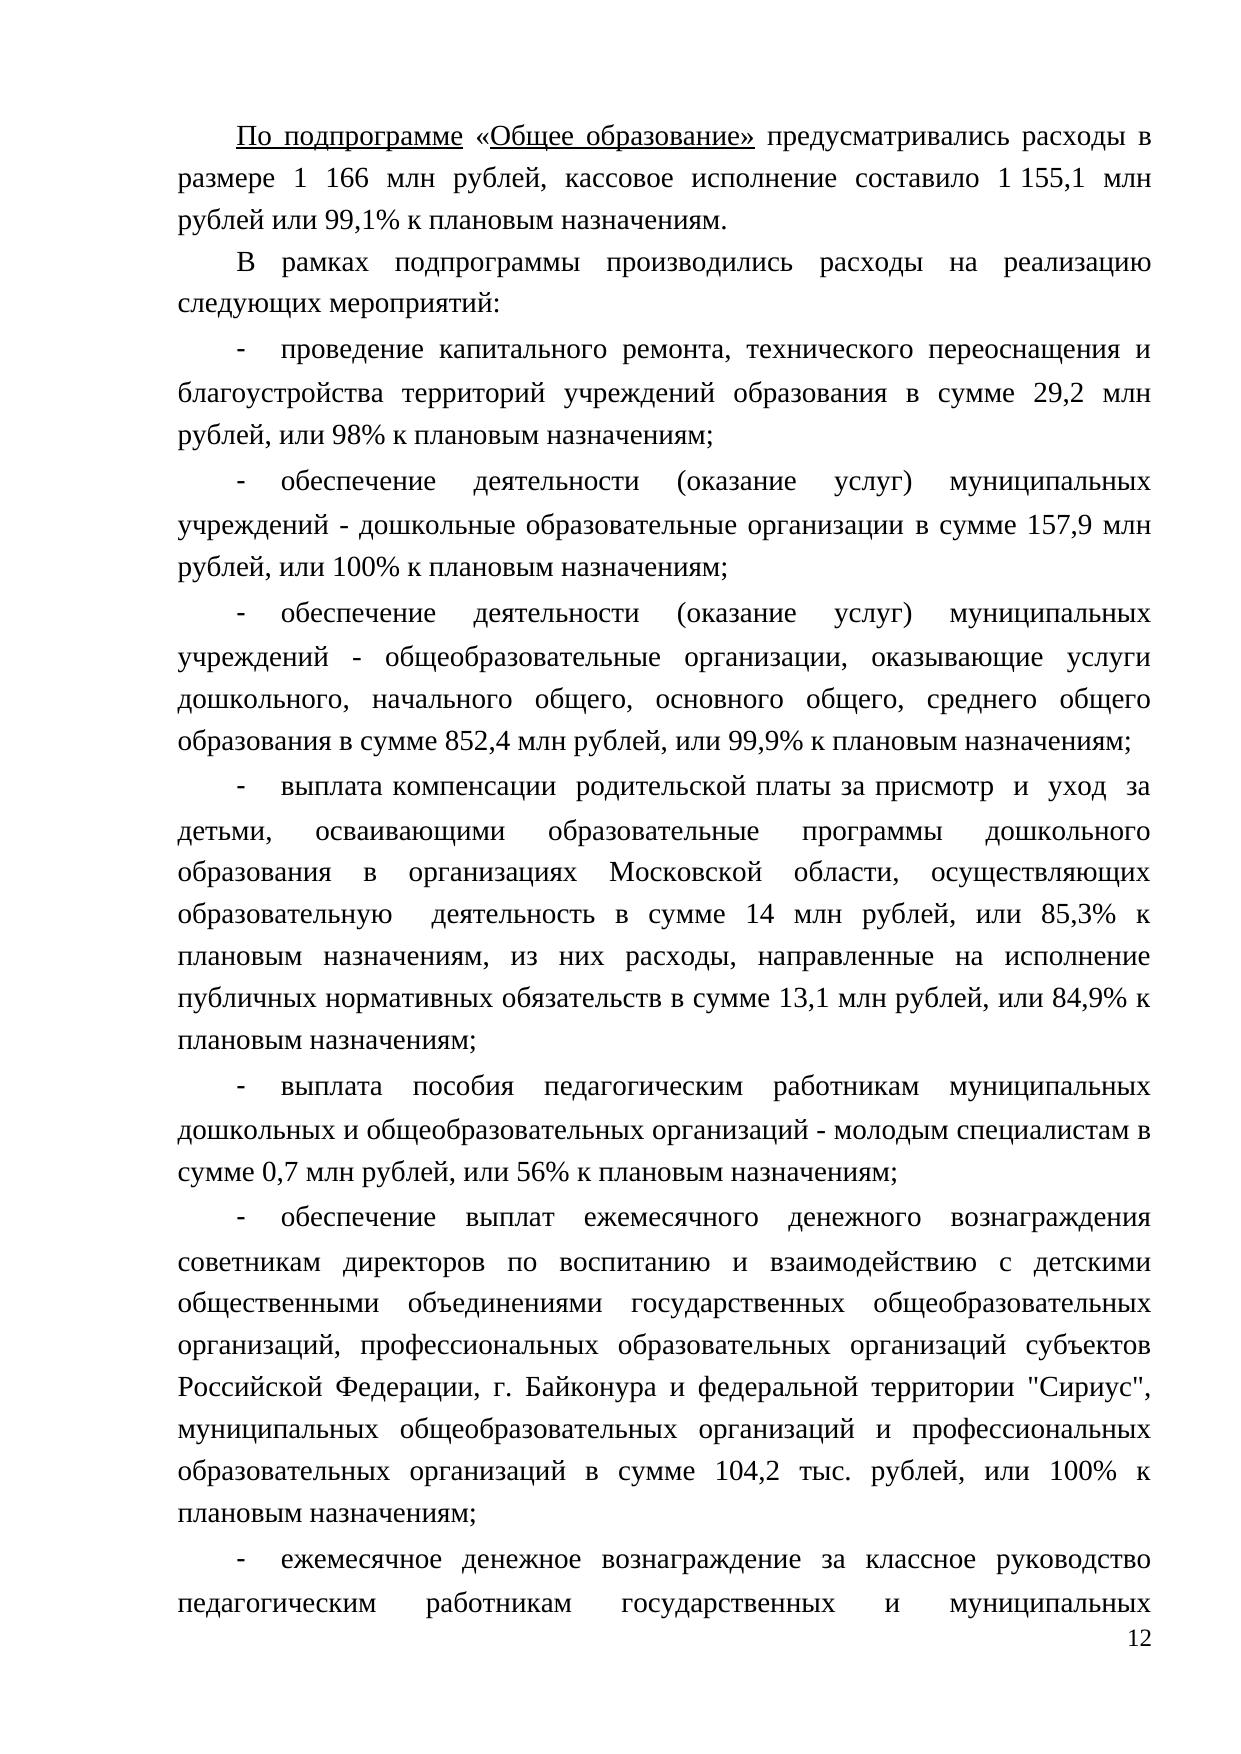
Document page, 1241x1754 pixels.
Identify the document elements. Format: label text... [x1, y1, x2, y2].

list выплата компенсации родительской платы за присмотр и уход за детьми, осваивающими образовательные программы дошкольного образования в организациях Московской области, осуществляющих образовательную деятельность в сумме 14 млн рублей, или 85,3% к плановым назначениям, из них расходы, направленные на исполнение публичных нормативных обязательств в сумме 13,1 млн рублей, или 84,9% к плановым назначениям; [177, 765, 1152, 1056]
text В рамках подпрограммы производились расходы на реализацию следующих мероприятий: [177, 244, 1152, 319]
list обеспечение деятельности (оказание услуг) муниципальных учреждений - общеобразовательные организации, оказывающие услуги дошкольного, начального общего, основного общего, среднего общего образования в сумме 852,4 млн рублей, или 99,9% к плановым назначениям; [177, 591, 1152, 756]
list обеспечение выплат ежемесячного денежного вознаграждения советникам директоров по воспитанию и взаимодействию с детскими общественными объединениями государственных общеобразовательных организаций, профессиональных образовательных организаций субъектов Российской Федерации, г. Байконура и федеральной территории "Сириус", муниципальных общеобразовательных организаций и профессиональных образовательных организаций в сумме 104,2 тыс. рублей, или 100% к плановым назначениям; [177, 1196, 1152, 1528]
list обеспечение деятельности (оказание услуг) муниципальных учреждений - дошкольные образовательные организации в сумме 157,9 млн рублей, или 100% к плановым назначениям; [177, 459, 1152, 583]
list проведение капитального ремонта, технического переоснащения и благоустройства территорий учреждений образования в сумме 29,2 млн рублей, или 98% к плановым назначениям; [177, 327, 1152, 451]
list выплата пособия педагогическим работникам муниципальных дошкольных и общеобразовательных организаций - молодым специалистам в сумме 0,7 млн рублей, или 56% к плановым назначениям; [177, 1064, 1152, 1187]
text По подпрограмме «Общее образование» предусматривались расходы в размере 1 166 млн рублей, кассовое исполнение составило 1 155,1 млн рублей или 99,1% к плановым назначениям. [177, 118, 1152, 235]
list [177, 1537, 1152, 1618]
